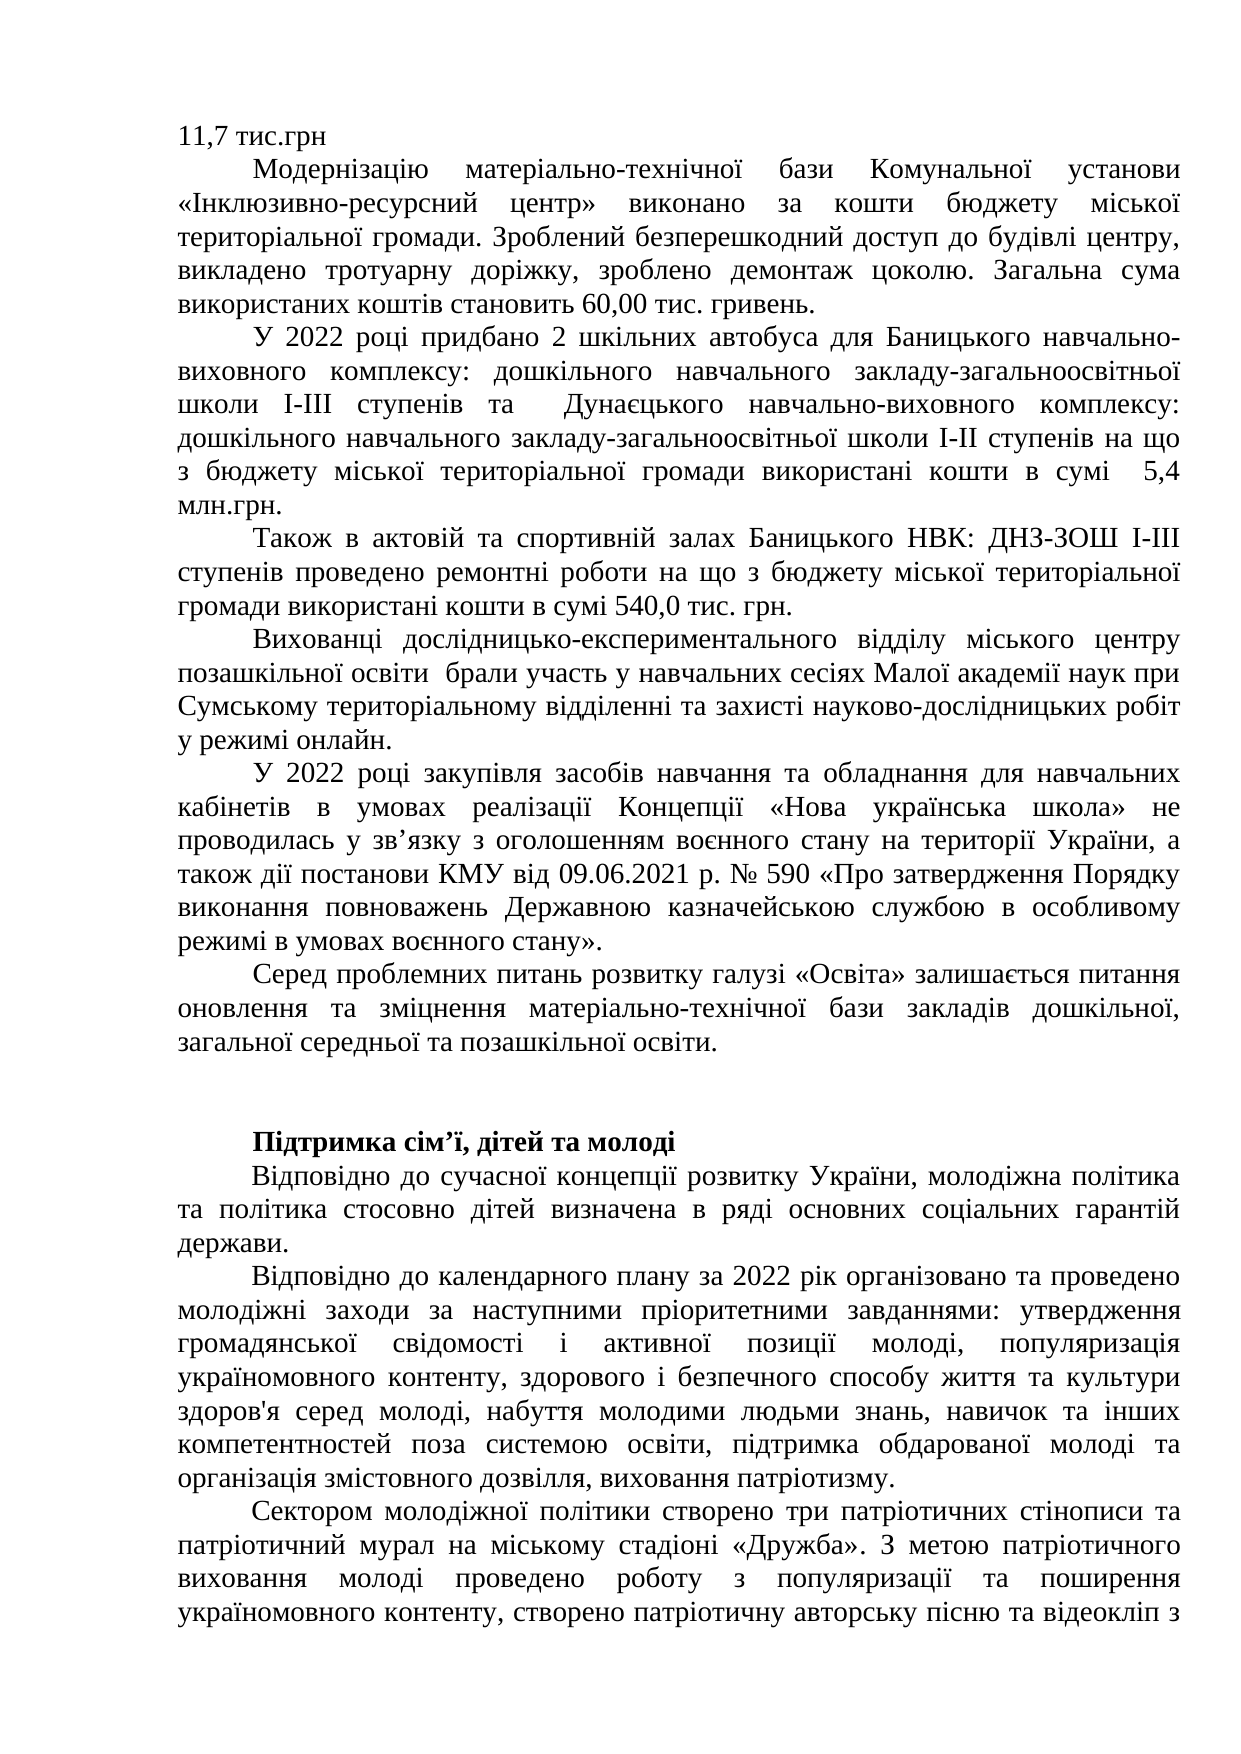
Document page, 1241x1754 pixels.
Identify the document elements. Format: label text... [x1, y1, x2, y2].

text У 2022 році закупівля засобів навчання та обладнання для навчальних кабінетів в умовах реалізації Концепції «Нова українська школа» не проводилась у зв’язку з оголошенням воєнного стану на території України, а також дії постанови КМУ від 09.06.2021 р. № 590 «Про затвердження Порядку виконання повноважень Державною казначейською службою в особливому режимі в умовах воєнного стану». [177, 755, 1181, 957]
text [177, 1493, 1181, 1627]
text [177, 118, 1181, 152]
text Відповідно до календарного плану за 2022 рік організовано та проведено молодіжні заходи за наступними пріоритетними завданнями: утвердження громадянської свідомості і активної позиції молоді, популяризація україномовного контенту, здорового і безпечного способу життя та культури здоров'я серед молоді, набуття молодими людьми знань, навичок та інших компетентностей поза системою освіти, підтримка обдарованої молоді та організація змістовного дозвілля, виховання патріотизму. [177, 1258, 1181, 1493]
text У 2022 році придбано 2 шкільних автобуса для Баницького навчально-виховного комплексу: дошкільного навчального закладу-загальноосвітньої школи І-ІІІ ступенів та Дунаєцького навчально-виховного комплексу: дошкільного навчального закладу-загальноосвітньої школи І-ІІ ступенів на що з бюджету міської територіальної громади використані кошти в сумі 5,4 млн.грн. [177, 319, 1181, 521]
text Вихованці дослідницько-експериментального відділу міського центру позашкільної освіти брали участь у навчальних сесіях Малої академії наук при Сумському територіальному відділенні та захисті науково-дослідницьких робіт у режимі онлайн. [177, 621, 1181, 755]
text Відповідно до сучасної концепції розвитку України, молодіжна політика та політика стосовно дітей визначена в ряді основних соціальних гарантій держави. [177, 1158, 1181, 1258]
text Модернізацію матеріально-технічної бази Комунальної установи «Інклюзивно-ресурсний центр» виконано за кошти бюджету міської територіальної громади. Зроблений безперешкодний доступ до будівлі центру, викладено тротуарну доріжку, зроблено демонтаж цоколю. Загальна сума використаних коштів становить 60,00 тис. гривень. [177, 152, 1181, 319]
text Підтримка сім’ї, дітей та молоді [177, 1124, 1181, 1158]
text Також в актовій та спортивній залах Баницького НВК: ДНЗ-ЗОШ І-ІІІ ступенів проведено ремонтні роботи на що з бюджету міської територіальної громади використані кошти в сумі 540,0 тис. грн. [177, 521, 1181, 621]
text Серед проблемних питань розвитку галузі «Освіта» залишається питання оновлення та зміцнення матеріально-технічної бази закладів дошкільної, загальної середньої та позашкільної освіти. [177, 957, 1181, 1057]
